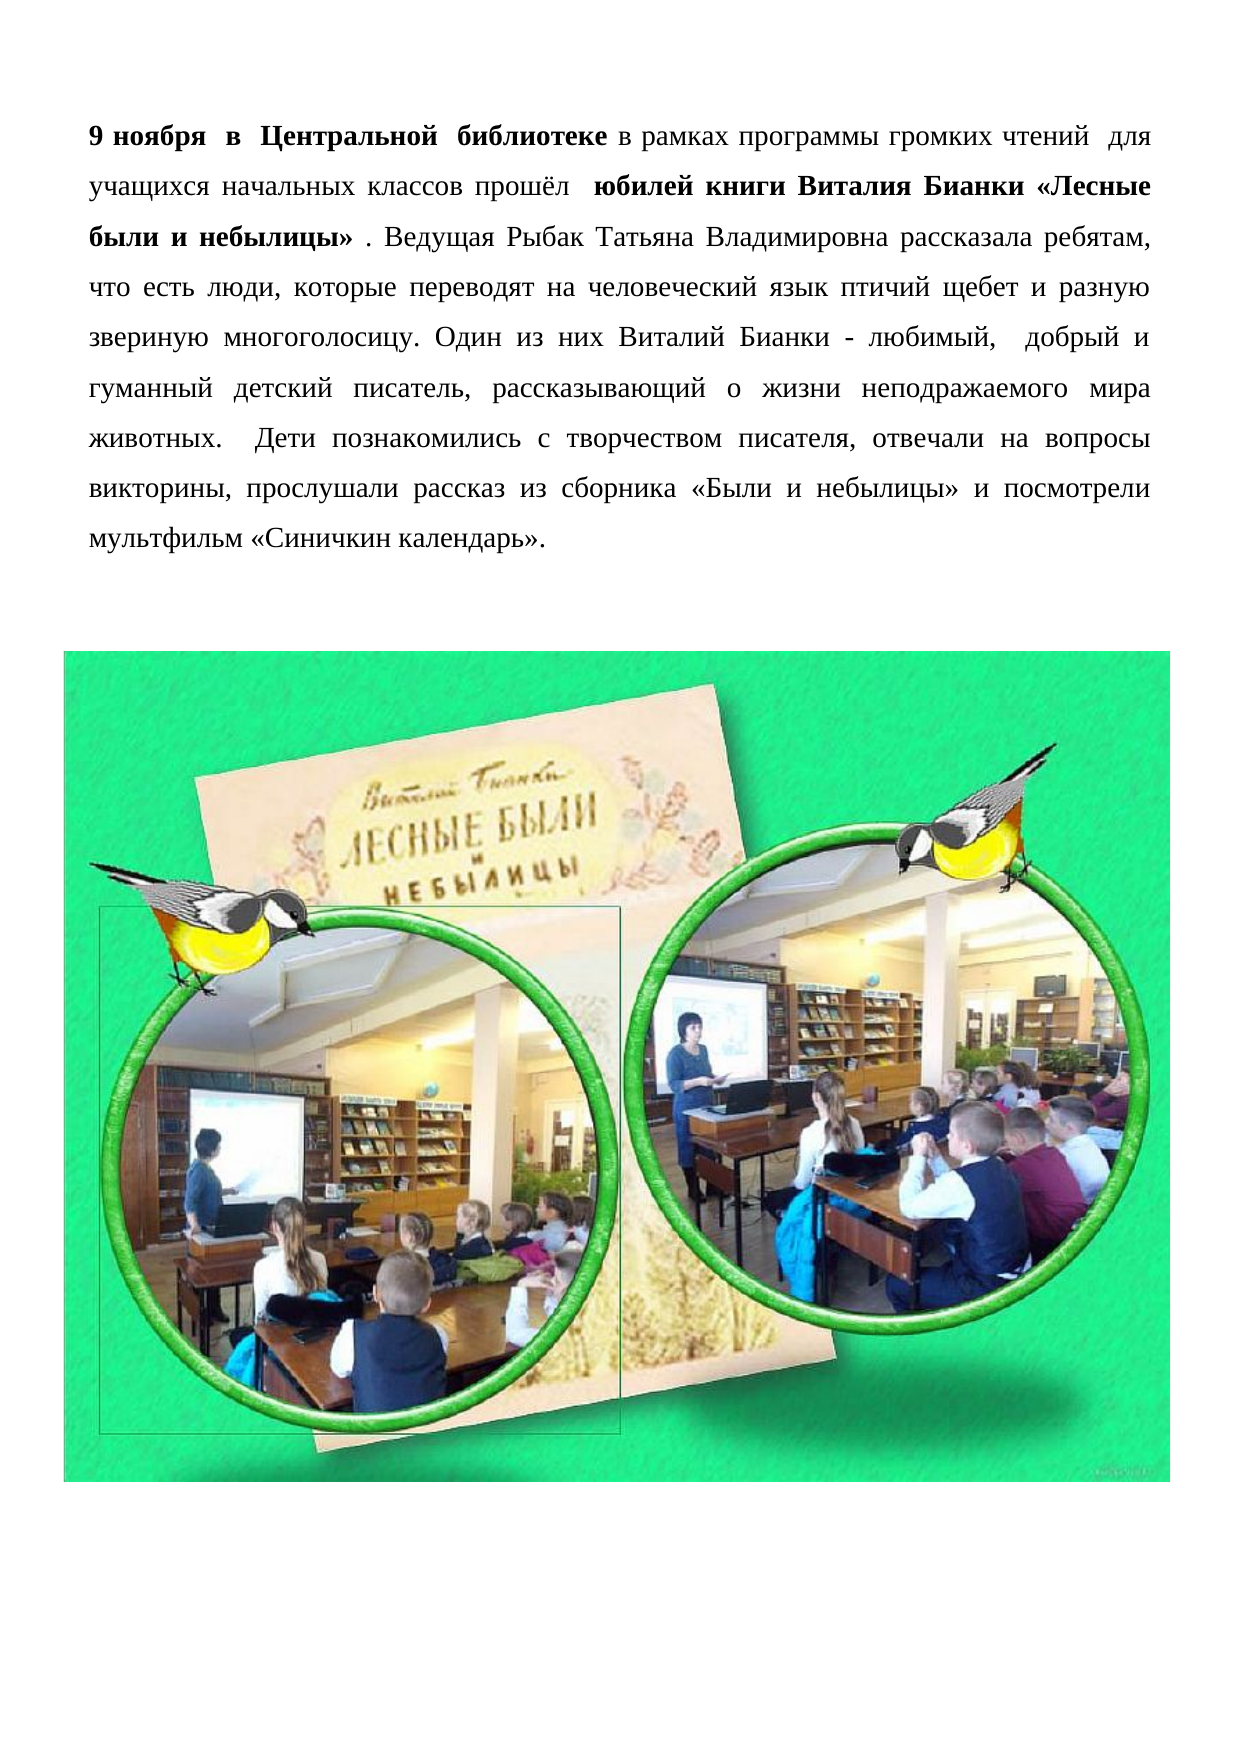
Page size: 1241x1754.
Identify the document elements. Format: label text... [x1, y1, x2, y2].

text 9 ноября в Центральной библиотеке в рамках программы громких чтений для учащихся начальных классов прошёл юбилей книги Виталия Бианки «Лесные были и небылицы» . Ведущая Рыбак Татьяна Владимировна рассказала ребятам, что есть люди, которые переводят на человеческий язык птичий щебет и разную звериную многоголосицу. Один из них Виталий Бианки - любимый, добрый и гуманный детский писатель, рассказывающий о жизни неподражаемого мира животных. Дети познакомились с творчеством писателя, отвечали на вопросы викторины, прослушали рассказ из сборника «Были и небылицы» и посмотрели мультфильм «Синичкин календарь». [88, 118, 1152, 554]
picture [63, 651, 1171, 1482]
